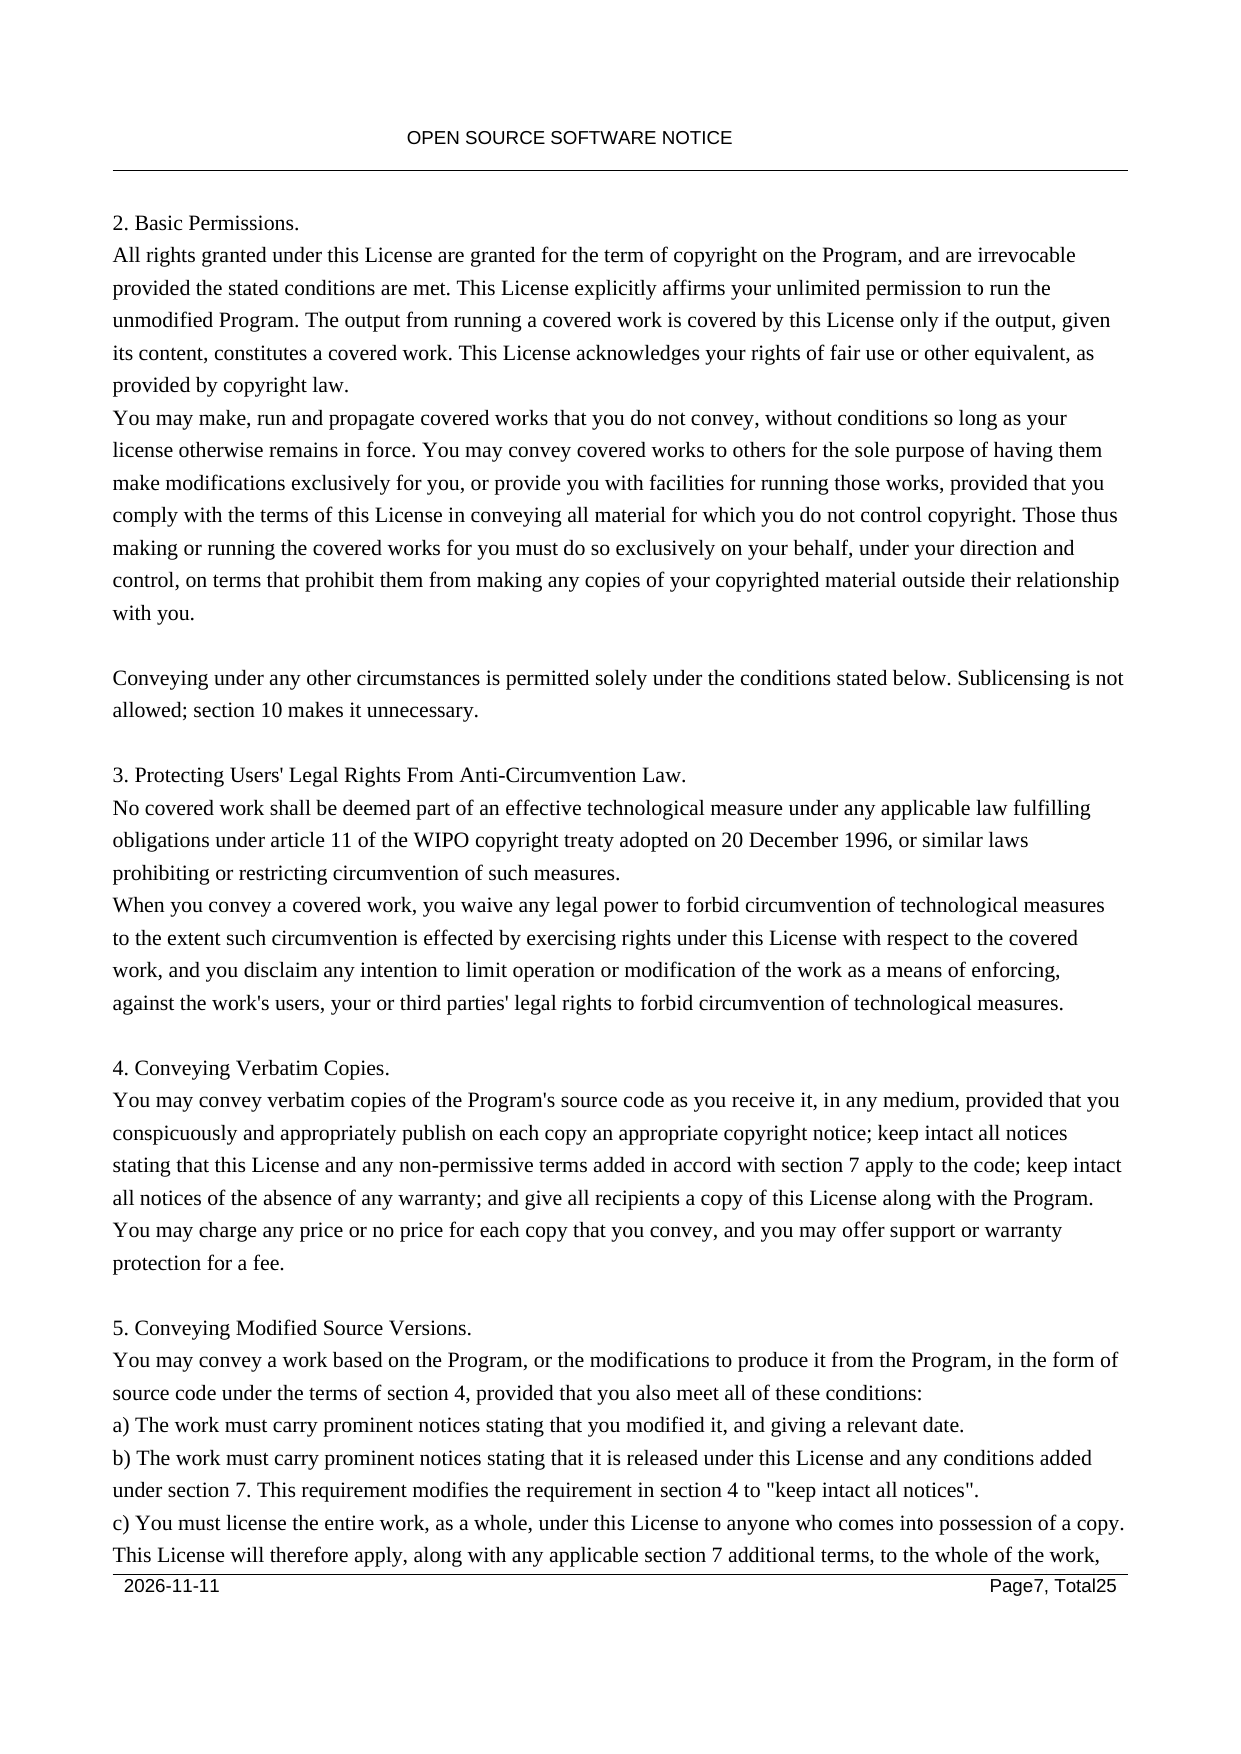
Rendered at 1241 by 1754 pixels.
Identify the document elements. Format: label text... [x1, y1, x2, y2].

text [112, 1506, 1128, 1571]
text 2. Basic Permissions. [112, 206, 1128, 239]
text 3. Protecting Users' Legal Rights From Anti-Circumvention Law. [112, 759, 1128, 791]
text You may make, run and propagate covered works that you do not convey, without conditions so long as your license otherwise remains in force. You may convey covered works to others for the sole purpose of having them make modifications exclusively for you, or provide you with facilities for running those works, provided that you comply with the terms of this License in conveying all material for which you do not control copyright. Those thus making or running the covered works for you must do so exclusively on your behalf, under your direction and control, on terms that prohibit them from making any copies of your copyrighted material outside their relationship with you. [112, 401, 1128, 629]
text Conveying under any other circumstances is permitted solely under the conditions stated below. Sublicensing is not allowed; section 10 makes it unnecessary. [112, 661, 1128, 726]
text You may convey verbatim copies of the Program's source code as you receive it, in any medium, provided that you conspicuously and appropriately publish on each copy an appropriate copyright notice; keep intact all notices stating that this License and any non-permissive terms added in accord with section 7 apply to the code; keep intact all notices of the absence of any warranty; and give all recipients a copy of this License along with the Program. [112, 1084, 1128, 1214]
text You may convey a work based on the Program, or the modifications to produce it from the Program, in the form of source code under the terms of section 4, provided that you also meet all of these conditions: [112, 1344, 1128, 1409]
text 4. Conveying Verbatim Copies. [112, 1051, 1128, 1084]
text a) The work must carry prominent notices stating that you modified it, and giving a relevant date. [112, 1409, 1128, 1441]
text No covered work shall be deemed part of an effective technological measure under any applicable law fulfilling obligations under article 11 of the WIPO copyright treaty adopted on 20 December 1996, or similar laws prohibiting or restricting circumvention of such measures. [112, 791, 1128, 889]
text b) The work must carry prominent notices stating that it is released under this License and any conditions added under section 7. This requirement modifies the requirement in section 4 to "keep intact all notices". [112, 1441, 1128, 1506]
text 5. Conveying Modified Source Versions. [112, 1311, 1128, 1344]
text When you convey a covered work, you waive any legal power to forbid circumvention of technological measures to the extent such circumvention is effected by exercising rights under this License with respect to the covered work, and you disclaim any intention to limit operation or modification of the work as a means of enforcing, against the work's users, your or third parties' legal rights to forbid circumvention of technological measures. [112, 889, 1128, 1019]
text All rights granted under this License are granted for the term of copyright on the Program, and are irrevocable provided the stated conditions are met. This License explicitly affirms your unlimited permission to run the unmodified Program. The output from running a covered work is covered by this License only if the output, given its content, constitutes a covered work. This License acknowledges your rights of fair use or other equivalent, as provided by copyright law. [112, 239, 1128, 401]
text You may charge any price or no price for each copy that you convey, and you may offer support or warranty protection for a fee. [112, 1214, 1128, 1279]
